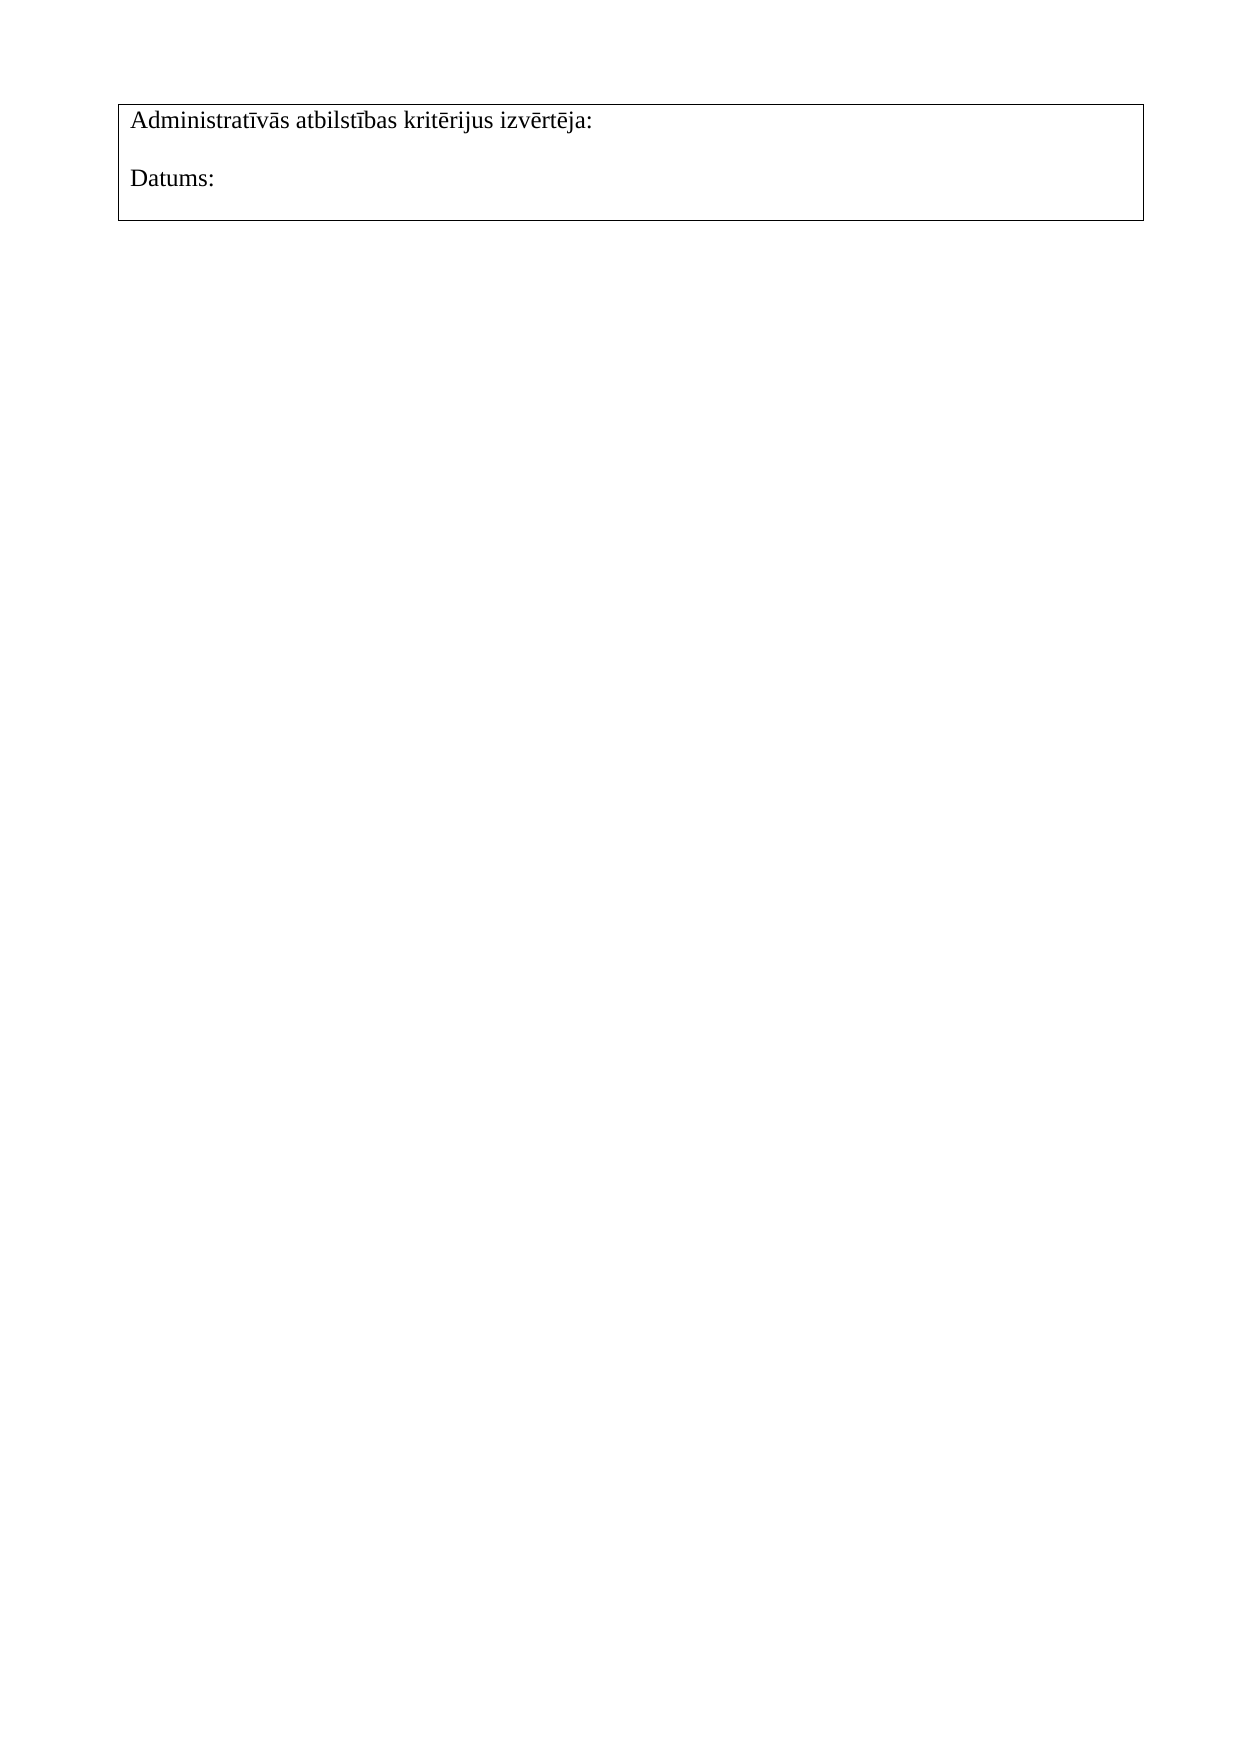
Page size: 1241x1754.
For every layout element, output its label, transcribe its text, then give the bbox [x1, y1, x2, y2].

table_cell Administratīvās atbilstības kritērijus izvērtēja: Datums: [119, 105, 1143, 220]
